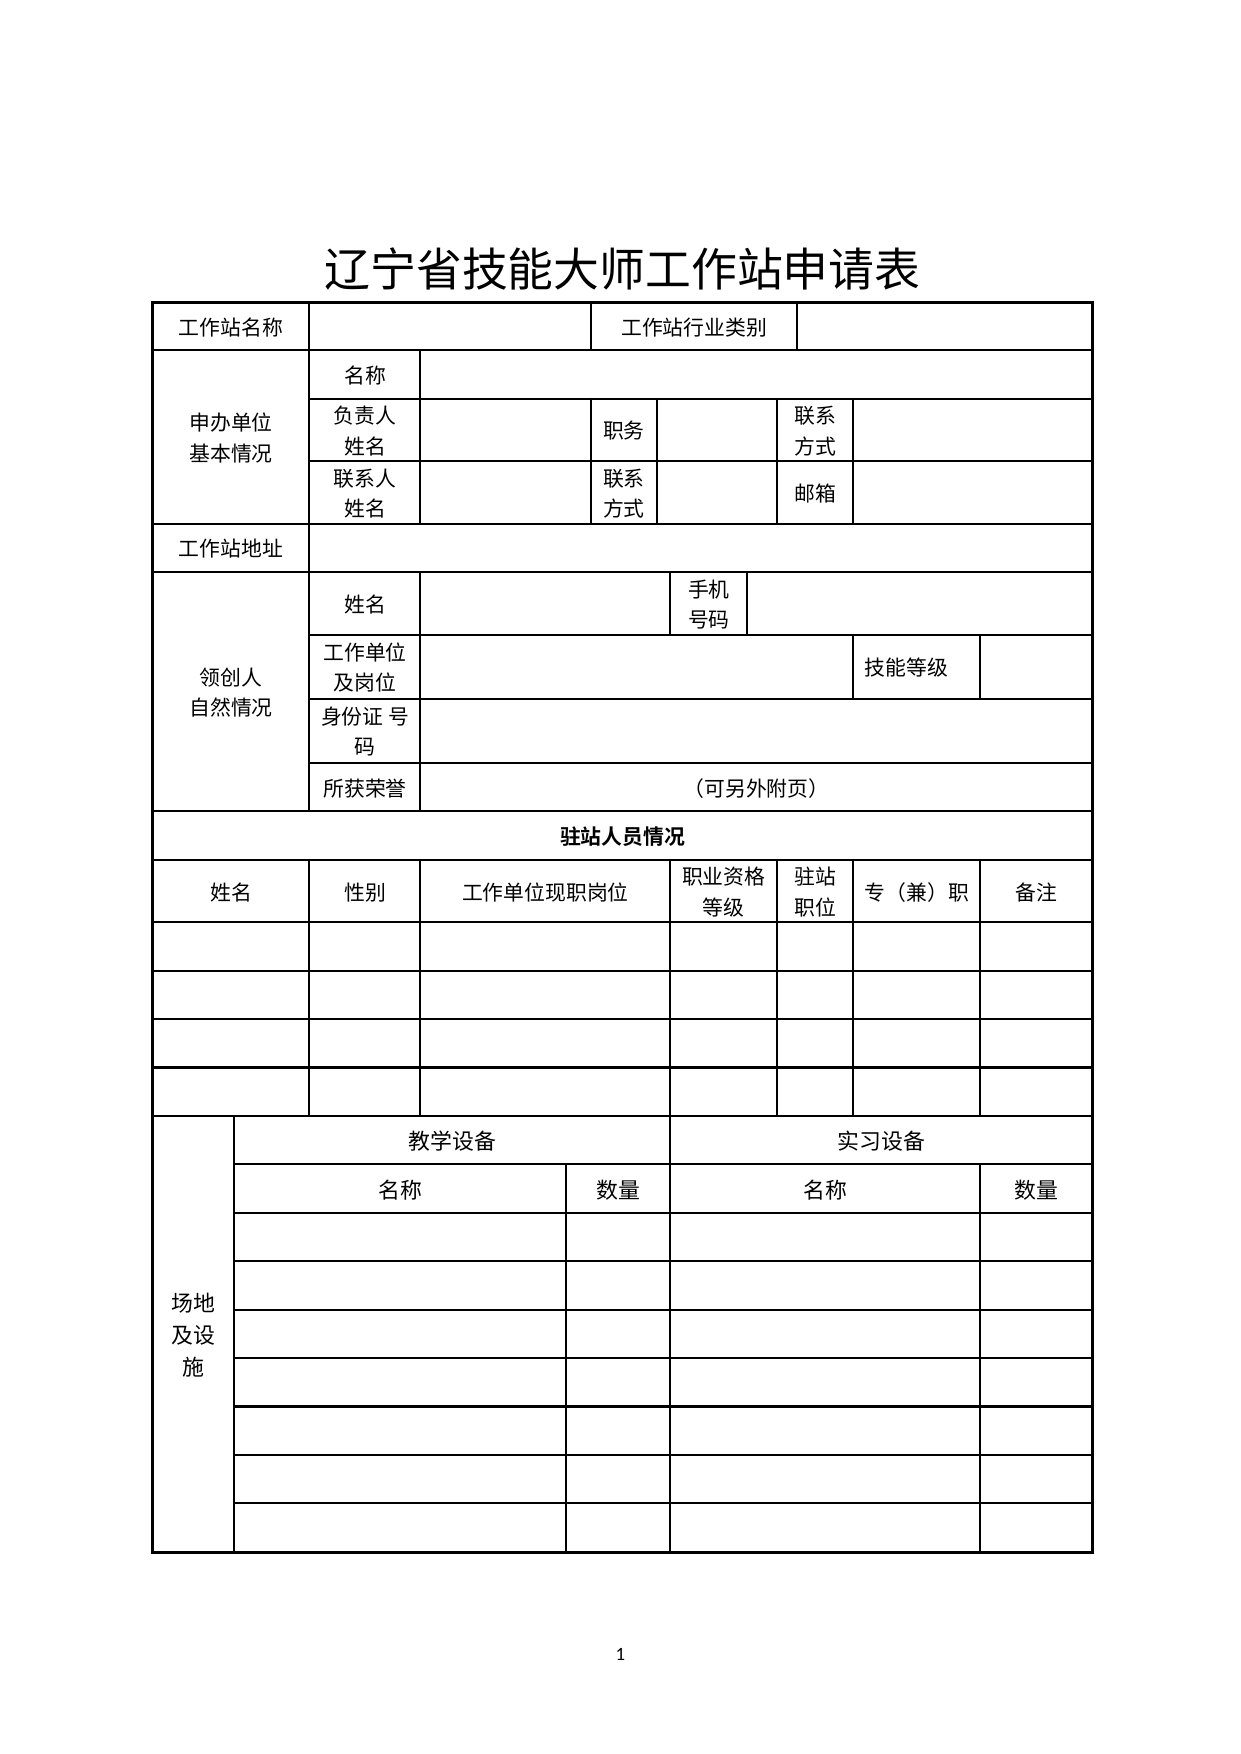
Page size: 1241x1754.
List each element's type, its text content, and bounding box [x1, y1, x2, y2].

table_cell [981, 1408, 1091, 1454]
table_cell [981, 923, 1091, 969]
table_cell [310, 923, 419, 969]
table_cell 工作站名称 [154, 304, 308, 349]
table_cell [778, 923, 852, 969]
table_cell [778, 972, 852, 1018]
table_cell [421, 923, 669, 969]
table_cell 联系人 姓名 [310, 462, 419, 523]
table_cell [854, 1069, 979, 1115]
table_cell 领创人 自然情况 [154, 573, 308, 810]
table_cell [235, 1262, 565, 1308]
table_cell 手机号码 [671, 573, 746, 633]
table_cell 备注 [981, 861, 1091, 921]
table_cell [671, 1504, 979, 1551]
table_cell [567, 1359, 669, 1405]
table_cell [854, 972, 979, 1018]
table_cell [567, 1214, 669, 1260]
table_cell 工作单位及岗位 [310, 636, 419, 698]
table_cell [981, 1214, 1091, 1260]
table_cell [154, 972, 308, 1018]
table_cell [854, 923, 979, 969]
table_cell [981, 1069, 1091, 1115]
table_cell 场地及设施 [154, 1117, 233, 1551]
table_cell [567, 1311, 669, 1357]
table_cell [671, 1311, 979, 1357]
table_cell 驻站 职位 [778, 861, 852, 921]
table_cell [658, 400, 776, 460]
table_cell [421, 1069, 669, 1115]
table_cell 实习设备 [671, 1117, 1091, 1163]
table_cell [421, 1020, 669, 1066]
table_cell [671, 1408, 979, 1454]
table_cell 数量 [981, 1165, 1091, 1212]
table_cell 驻站人员情况 [154, 812, 1091, 858]
table_cell 技能等级 [854, 636, 979, 698]
table_cell [671, 972, 776, 1018]
table_cell [235, 1408, 565, 1454]
table_cell 教学设备 [235, 1117, 669, 1163]
table_cell 身份证 号码 [310, 700, 419, 762]
table_cell 所获荣誉 [310, 764, 419, 810]
table_cell [310, 1069, 419, 1115]
table_cell [671, 1020, 776, 1066]
table_cell 名称 [310, 351, 419, 398]
table_cell [154, 923, 308, 969]
table_cell [981, 1262, 1091, 1308]
table_cell [671, 1069, 776, 1115]
table_cell 数量 [567, 1165, 669, 1212]
table_cell [798, 304, 1091, 349]
table_cell 联系方式 [592, 462, 656, 523]
table_cell [235, 1504, 565, 1551]
table_cell 姓名 [310, 573, 419, 633]
table_cell [235, 1311, 565, 1357]
table_cell [671, 1262, 979, 1308]
table_cell [421, 636, 852, 698]
table_cell [235, 1214, 565, 1260]
table_cell [235, 1456, 565, 1502]
table_cell [981, 1504, 1091, 1551]
table_cell [981, 636, 1091, 698]
table_cell [671, 923, 776, 969]
table_cell [567, 1504, 669, 1551]
table_cell 名称 [235, 1165, 565, 1212]
table_cell [310, 304, 590, 349]
table_cell （可另外附页） [421, 764, 1091, 810]
table_cell [671, 1214, 979, 1260]
table_cell [671, 1359, 979, 1405]
table_cell 负责人 姓名 [310, 400, 419, 460]
table_cell [981, 972, 1091, 1018]
table_cell [310, 525, 1091, 571]
table_cell 申办单位 基本情况 [154, 351, 308, 523]
table_cell 名称 [671, 1165, 979, 1212]
table_cell [854, 462, 1091, 523]
table_cell 职业资格等级 [671, 861, 776, 921]
table_cell 工作站行业类别 [592, 304, 796, 349]
table_cell [567, 1262, 669, 1308]
table_cell 邮箱 [778, 462, 852, 523]
table_cell [421, 972, 669, 1018]
table_cell [981, 1456, 1091, 1502]
table_cell [154, 1069, 308, 1115]
table_cell [235, 1359, 565, 1405]
table_cell [421, 700, 1091, 762]
table_cell [981, 1020, 1091, 1066]
table_cell [310, 1020, 419, 1066]
table_cell [778, 1020, 852, 1066]
table_cell [671, 1456, 979, 1502]
table_cell [658, 462, 776, 523]
table_cell 工作单位现职岗位 [421, 861, 669, 921]
table_cell [748, 573, 1091, 633]
table_cell [854, 400, 1091, 460]
table_header 辽宁省技能大师工作站申请表 [152, 232, 1092, 301]
table_cell [421, 400, 590, 460]
table_cell [981, 1311, 1091, 1357]
table_cell [567, 1408, 669, 1454]
table_cell [421, 351, 1091, 398]
table_cell [421, 573, 669, 633]
table_cell [154, 1020, 308, 1066]
table_cell [421, 462, 590, 523]
table_cell 性别 [310, 861, 419, 921]
table_cell 专（兼）职 [854, 861, 979, 921]
table_cell 联系 方式 [778, 400, 852, 460]
table_cell 工作站地址 [154, 525, 308, 571]
table_cell [567, 1456, 669, 1502]
table_cell 职务 [592, 400, 656, 460]
table_cell [854, 1020, 979, 1066]
table_cell [981, 1359, 1091, 1405]
table_cell [310, 972, 419, 1018]
table_cell [778, 1069, 852, 1115]
table_cell 姓名 [154, 861, 308, 921]
